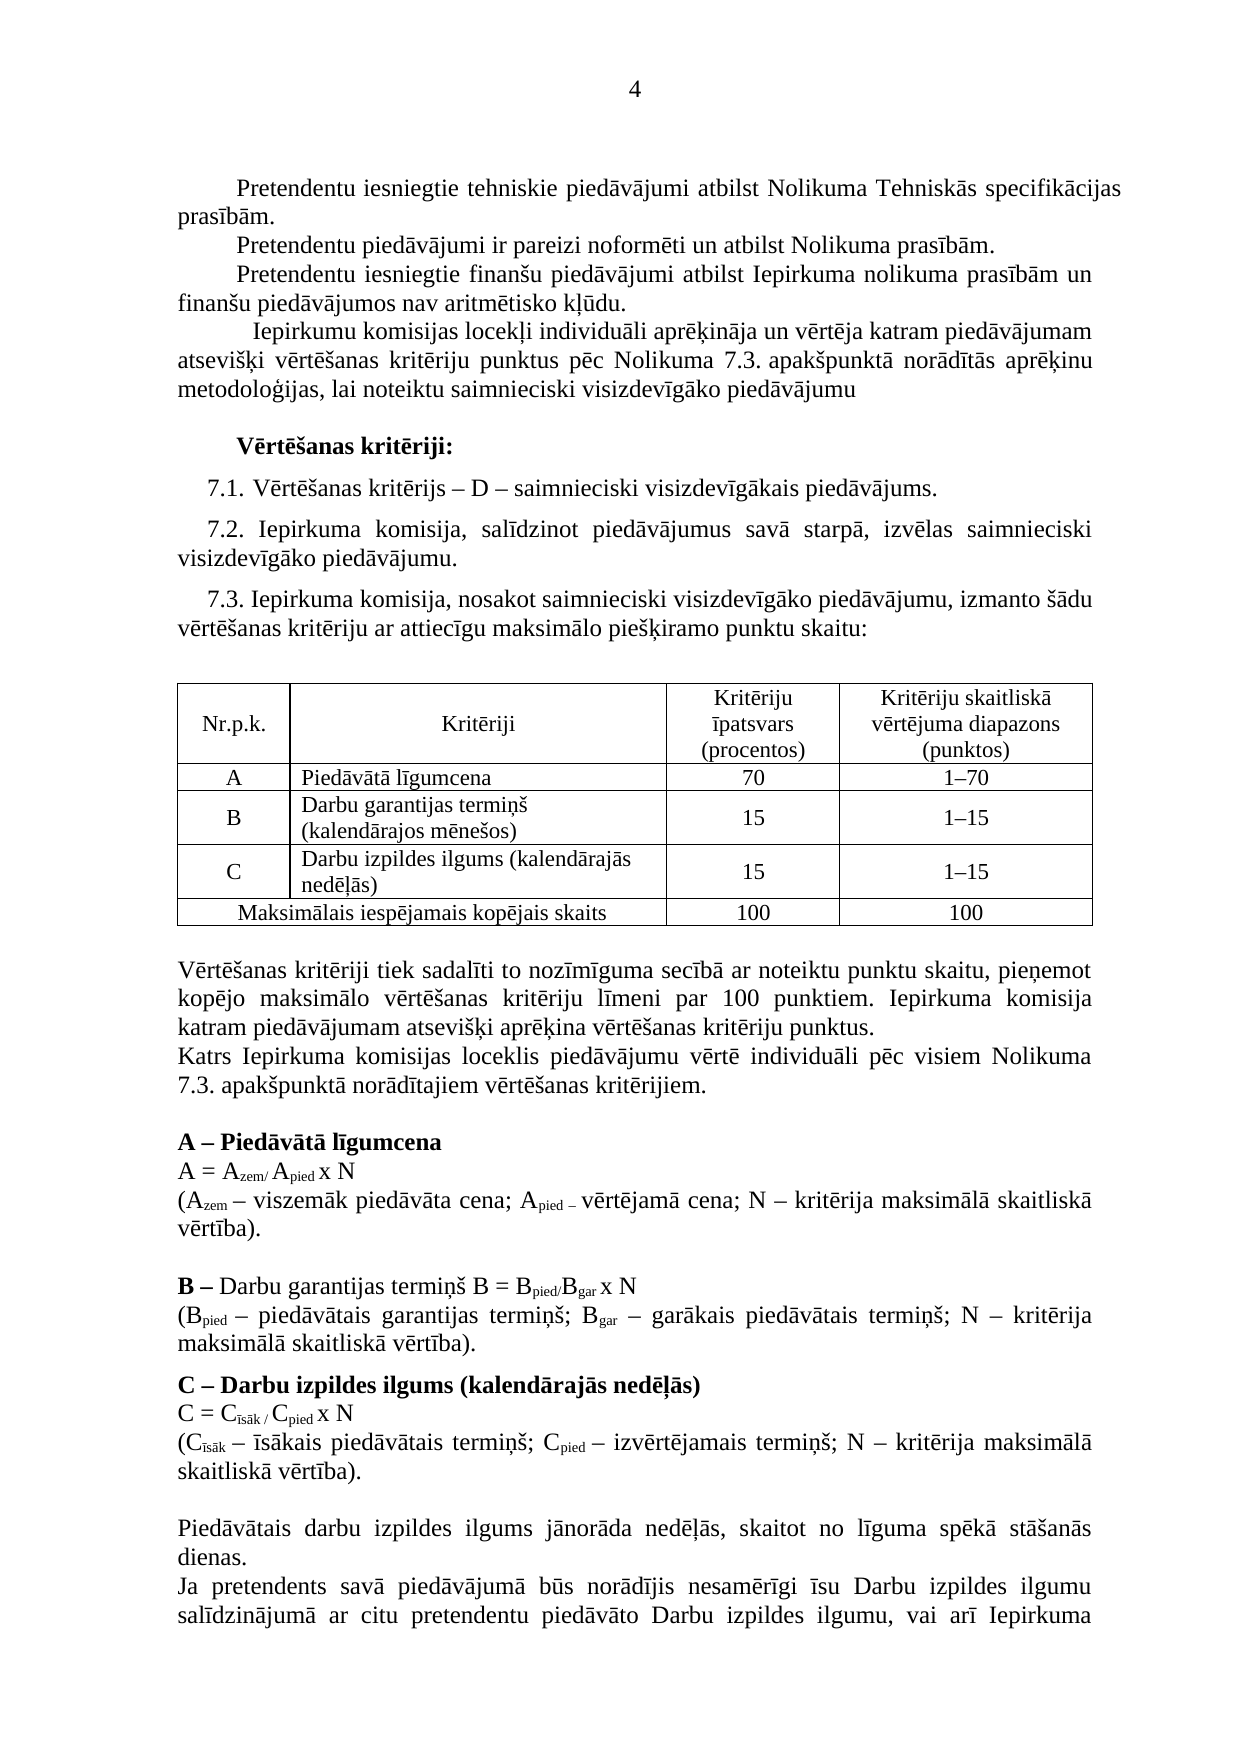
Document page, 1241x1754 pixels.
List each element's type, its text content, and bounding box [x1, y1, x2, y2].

text 7.2. Iepirkuma komisija, salīdzinot piedāvājumus savā starpā, izvēlas saimnieciski visizdevīgāko piedāvājumu. [177, 514, 1093, 571]
text (Cīsāk – īsākais piedāvātais termiņš; Cpied – izvērtējamais termiņš; N – kritērija maksimālā skaitliskā vērtība). [177, 1427, 1093, 1485]
table_cell Piedāvātā līgumcena [291, 764, 666, 790]
text Iepirkumu komisijas locekļi individuāli aprēķināja un vērtēja katram piedāvājumam atsevišķi vērtēšanas kritēriju punktus pēc Nolikuma 7.3. apakšpunktā norādītās aprēķinu metodoloģijas, lai noteiktu saimnieciski visizdevīgāko piedāvājumu [177, 316, 1093, 403]
table_cell 15 [667, 791, 839, 844]
table_cell 15 [667, 845, 839, 898]
table_cell 100 [840, 899, 1092, 925]
table_cell A [178, 764, 289, 790]
table_cell C [178, 845, 289, 898]
table_cell 1–70 [840, 764, 1092, 790]
table_header Kritēriju skaitliskā vērtējuma diapazons (punktos) [840, 684, 1092, 763]
table_cell B [178, 791, 289, 844]
text Vērtēšanas kritēriji: [177, 431, 1093, 460]
text A = Azem/ Apied x N [177, 1156, 1093, 1185]
text 7.3. Iepirkuma komisija, nosakot saimnieciski visizdevīgāko piedāvājumu, izmanto šādu vērtēšanas kritēriju ar attiecīgu maksimālo piešķiramo punktu skaitu: [177, 584, 1093, 641]
table_cell 1–15 [840, 791, 1092, 844]
text Vērtēšanas kritēriji tiek sadalīti to nozīmīguma secībā ar noteiktu punktu skaitu, pieņemot kopējo maksimālo vērtēšanas kritēriju līmeni par 100 punktiem. Iepirkuma komisija katram piedāvājumam atsevišķi aprēķina vērtēšanas kritēriju punktus. [177, 955, 1093, 1041]
table_cell 70 [667, 764, 839, 790]
text A – Piedāvātā līgumcena [177, 1127, 1093, 1156]
text B – Darbu garantijas termiņš B = Bpied/Bgar x N [177, 1271, 1093, 1300]
table_header Kritēriji [291, 684, 666, 763]
text (Azem – viszemāk piedāvāta cena; Apied – vērtējamā cena; N – kritērija maksimālā skaitliskā vērtība). [177, 1185, 1093, 1242]
table_header Kritēriju īpatsvars (procentos) [667, 684, 839, 763]
table_cell Maksimālais iespējamais kopējais skaits [178, 899, 666, 925]
text Katrs Iepirkuma komisijas loceklis piedāvājumu vērtē individuāli pēc visiem Nolikuma 7.3. apakšpunktā norādītajiem vērtēšanas kritērijiem. [177, 1041, 1093, 1098]
text (Bpied – piedāvātais garantijas termiņš; Bgar – garākais piedāvātais termiņš; N – kritērija maksimālā skaitliskā vērtība). [177, 1300, 1093, 1357]
text Pretendentu piedāvājumi ir pareizi noformēti un atbilst Nolikuma prasībām. [177, 230, 1093, 259]
table_cell Darbu garantijas termiņš (kalendārajos mēnešos) [291, 791, 666, 844]
table_header Nr.p.k. [178, 684, 289, 763]
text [177, 1571, 1093, 1628]
text Pretendentu iesniegtie finanšu piedāvājumi atbilst Iepirkuma nolikuma prasībām un finanšu piedāvājumos nav aritmētisko kļūdu. [177, 259, 1093, 316]
text 7.1. Vērtēšanas kritērijs – D – saimnieciski visizdevīgākais piedāvājums. [207, 473, 1093, 501]
table_cell 1–15 [840, 845, 1092, 898]
text Pretendentu iesniegtie tehniskie piedāvājumi atbilst Nolikuma Tehniskās specifikācijas prasībām. [177, 173, 1122, 230]
text C = Cīsāk / Cpied x N [177, 1398, 1093, 1427]
text C – Darbu izpildes ilgums (kalendārajās nedēļās) [177, 1370, 1093, 1398]
text Piedāvātais darbu izpildes ilgums jānorāda nedēļās, skaitot no līguma spēkā stāšanās dienas. [177, 1513, 1093, 1571]
table_cell Darbu izpildes ilgums (kalendārajās nedēļās) [291, 845, 666, 898]
table_cell 100 [667, 899, 839, 925]
